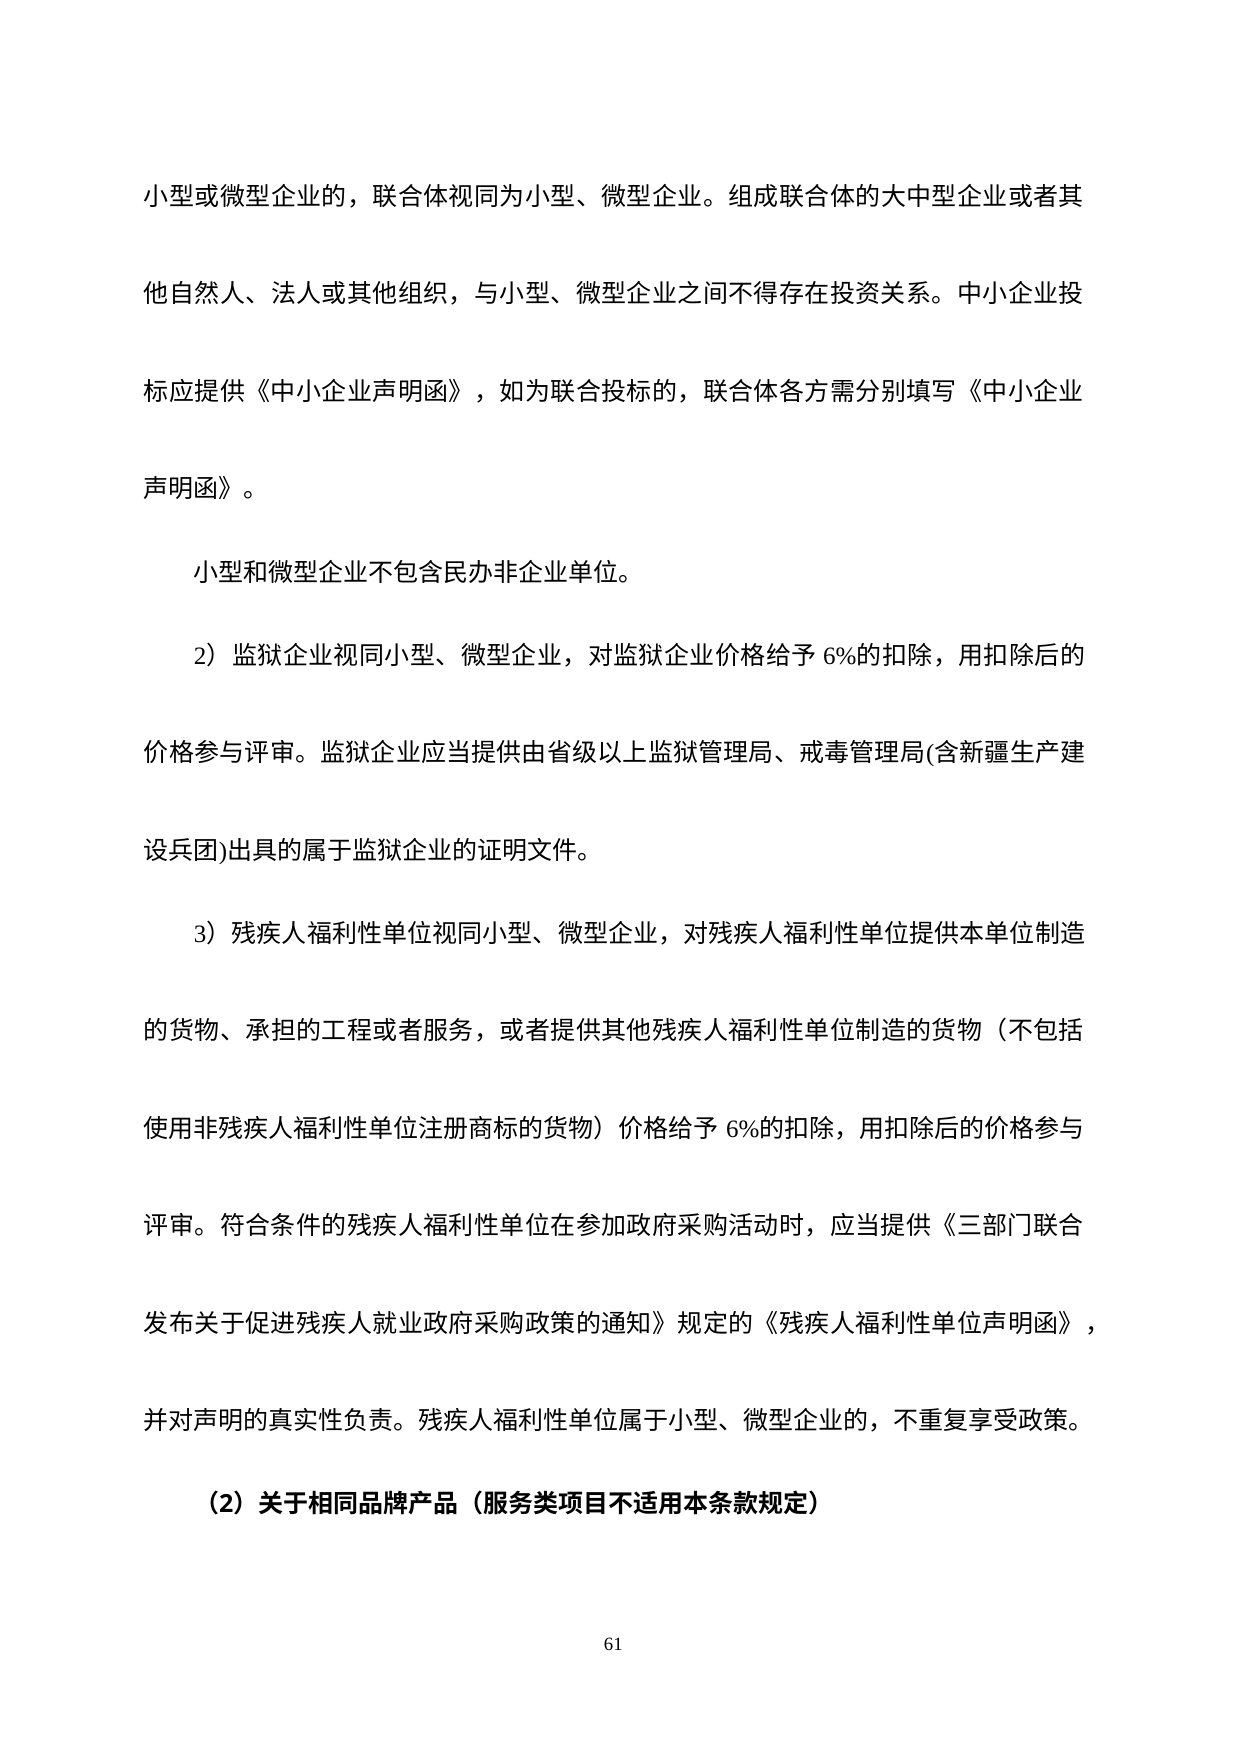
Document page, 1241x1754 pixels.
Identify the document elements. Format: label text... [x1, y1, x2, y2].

text 3）残疾人福利性单位视同小型、微型企业，对残疾人福利性单位提供本单位制造的货物、承担的工程或者服务，或者提供其他残疾人福利性单位制造的货物（不包括使用非残疾人福利性单位注册商标的货物）价格给予6%的扣除，用扣除后的价格参与评审。符合条件的残疾人福利性单位在参加政府采购活动时，应当提供《三部门联合发布关于促进残疾人就业政府采购政策的通知》规定的《残疾人福利性单位声明函》，并对声明的真实性负责。残疾人福利性单位属于小型、微型企业的，不重复享受政策。 [144, 899, 1085, 1451]
text 小型和微型企业不包含民办非企业单位。 [144, 538, 1085, 603]
text 2）监狱企业视同小型、微型企业，对监狱企业价格给予6%的扣除，用扣除后的价格参与评审。监狱企业应当提供由省级以上监狱管理局、戒毒管理局(含新疆生产建设兵团)出具的属于监狱企业的证明文件。 [144, 621, 1085, 881]
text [144, 162, 1085, 519]
text （2）关于相同品牌产品（服务类项目不适用本条款规定） [144, 1469, 1085, 1534]
